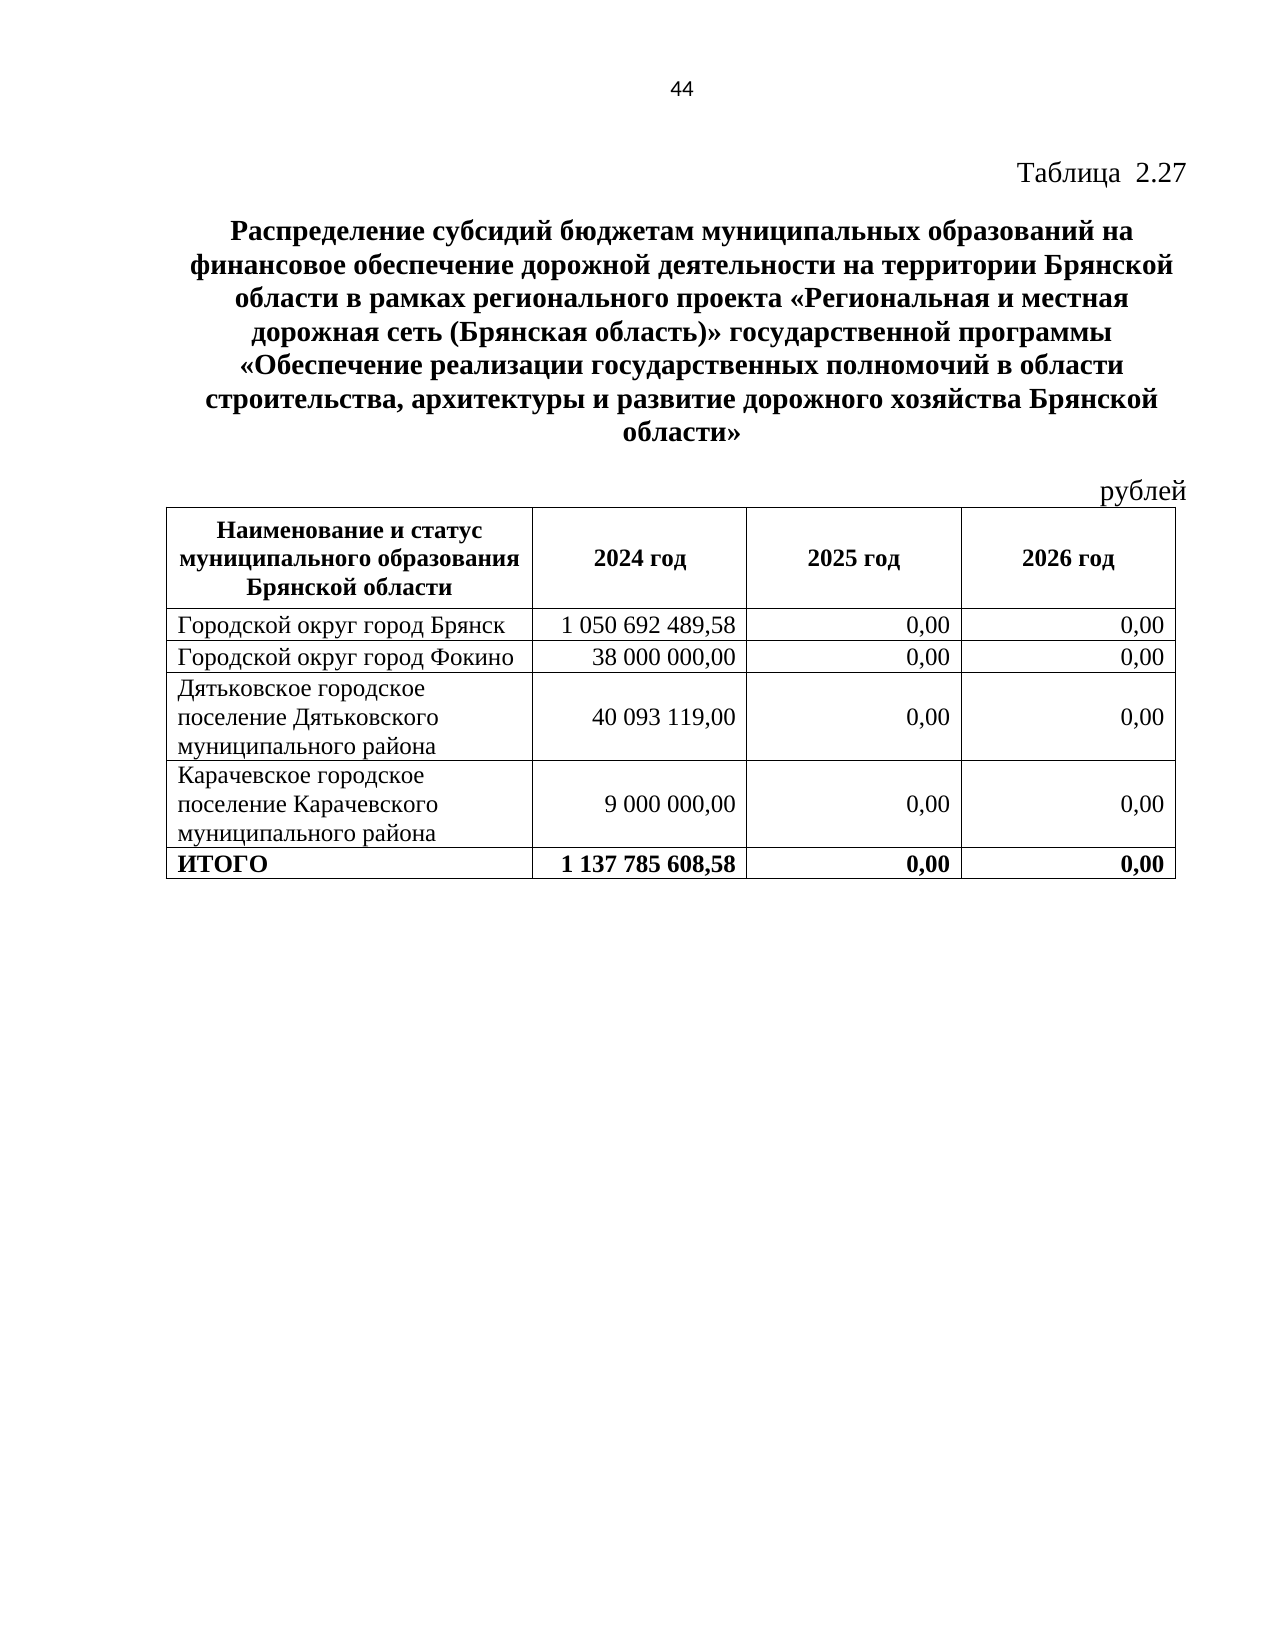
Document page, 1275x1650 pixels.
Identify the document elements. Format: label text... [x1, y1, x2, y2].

table_cell ИТОГО [167, 848, 532, 878]
table_cell 0,00 [962, 641, 1175, 672]
text Таблица 2.27 [177, 155, 1186, 188]
table_cell 40 093 119,00 [533, 673, 746, 759]
table_cell 1 050 692 489,58 [533, 609, 746, 639]
table_cell 0,00 [747, 609, 961, 639]
text рублей [177, 473, 1186, 507]
table_cell 0,00 [962, 848, 1175, 878]
table_cell Городской округ город Фокино [167, 641, 532, 672]
table_header 2026 год [962, 508, 1175, 608]
table_cell 0,00 [747, 673, 961, 759]
table_cell 0,00 [747, 641, 961, 672]
table_header Наименование и статус муниципального образования Брянской области [167, 508, 532, 608]
table_header 2025 год [747, 508, 961, 608]
table_cell Карачевское городское поселение Карачевского муниципального района [167, 761, 532, 847]
table_cell 0,00 [747, 848, 961, 878]
table_cell Дятьковское городское поселение Дятьковского муниципального района [167, 673, 532, 759]
table_cell 9 000 000,00 [533, 761, 746, 847]
table_cell 0,00 [962, 673, 1175, 759]
table_header 2024 год [533, 508, 746, 608]
text Распределение субсидий бюджетам муниципальных образований на финансовое обеспечение дорожной деятельности на территории Брянской области в рамках регионального проекта «Региональная и местная дорожная сеть (Брянская область)» государственной программы «Обеспечение реализации государственных полномочий в области строительства, архитектуры и развитие дорожного хозяйства Брянской области» [177, 213, 1186, 448]
table_cell 0,00 [962, 609, 1175, 639]
table_cell 0,00 [962, 761, 1175, 847]
table_cell 0,00 [747, 761, 961, 847]
table_cell 38 000 000,00 [533, 641, 746, 672]
table_cell 1 137 785 608,58 [533, 848, 746, 878]
table_cell Городской округ город Брянск [167, 609, 532, 639]
